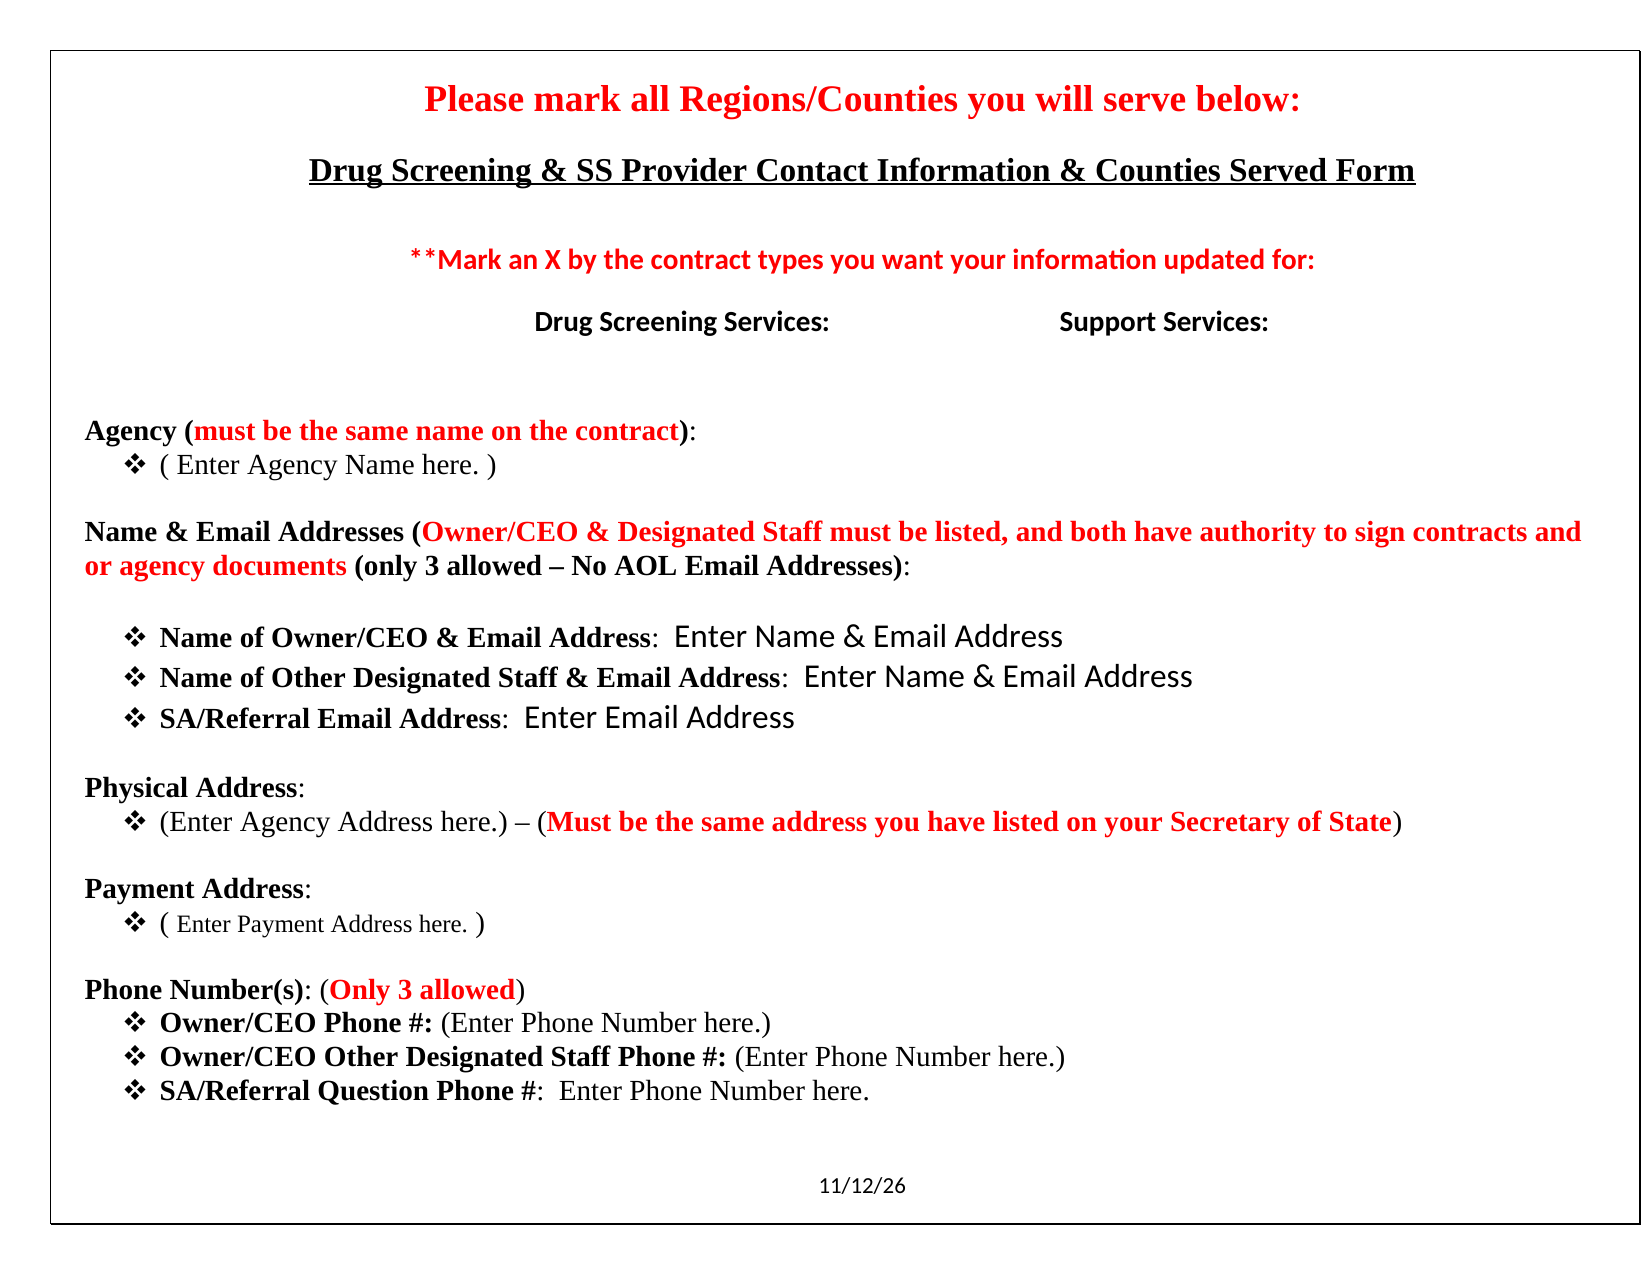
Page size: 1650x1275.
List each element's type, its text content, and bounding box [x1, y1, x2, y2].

list Owner/CEO Other Designated Staff Phone #: () [122, 1039, 1639, 1073]
text **Mark an X by the contract types you want your information updated for: [84, 241, 1639, 277]
text Physical Address: [84, 770, 1639, 804]
text Phone Number(s): (Only 3 allowed) [84, 972, 1639, 1005]
list Name of Other Designated Staff & Email Address: [122, 655, 1639, 696]
list ( ) [122, 447, 1639, 481]
list SA/Referral Email Address: [122, 696, 1639, 737]
list Owner/CEO Phone #: () [122, 1005, 1639, 1039]
text or agency documents (only 3 allowed – No AOL Email Addresses): [84, 548, 1639, 581]
text Payment Address: [84, 871, 1639, 905]
list ( ) [122, 905, 1639, 938]
list SA/Referral Question Phone #: [122, 1073, 1639, 1106]
list Name of Owner/CEO & Email Address: [122, 615, 1639, 655]
text Agency (must be the same name on the contract): [84, 413, 1639, 447]
list () – (Must be the same address you have listed on your Secretary of State) [122, 804, 1639, 838]
text Drug Screening Services: Support Services: [459, 303, 1639, 339]
text Name & Email Addresses (Owner/CEO & Designated Staff must be listed, and both have authority to sign contracts and [84, 514, 1639, 548]
subtitle Drug Screening & SS Provider Contact Information & Counties Served Form [84, 150, 1639, 188]
